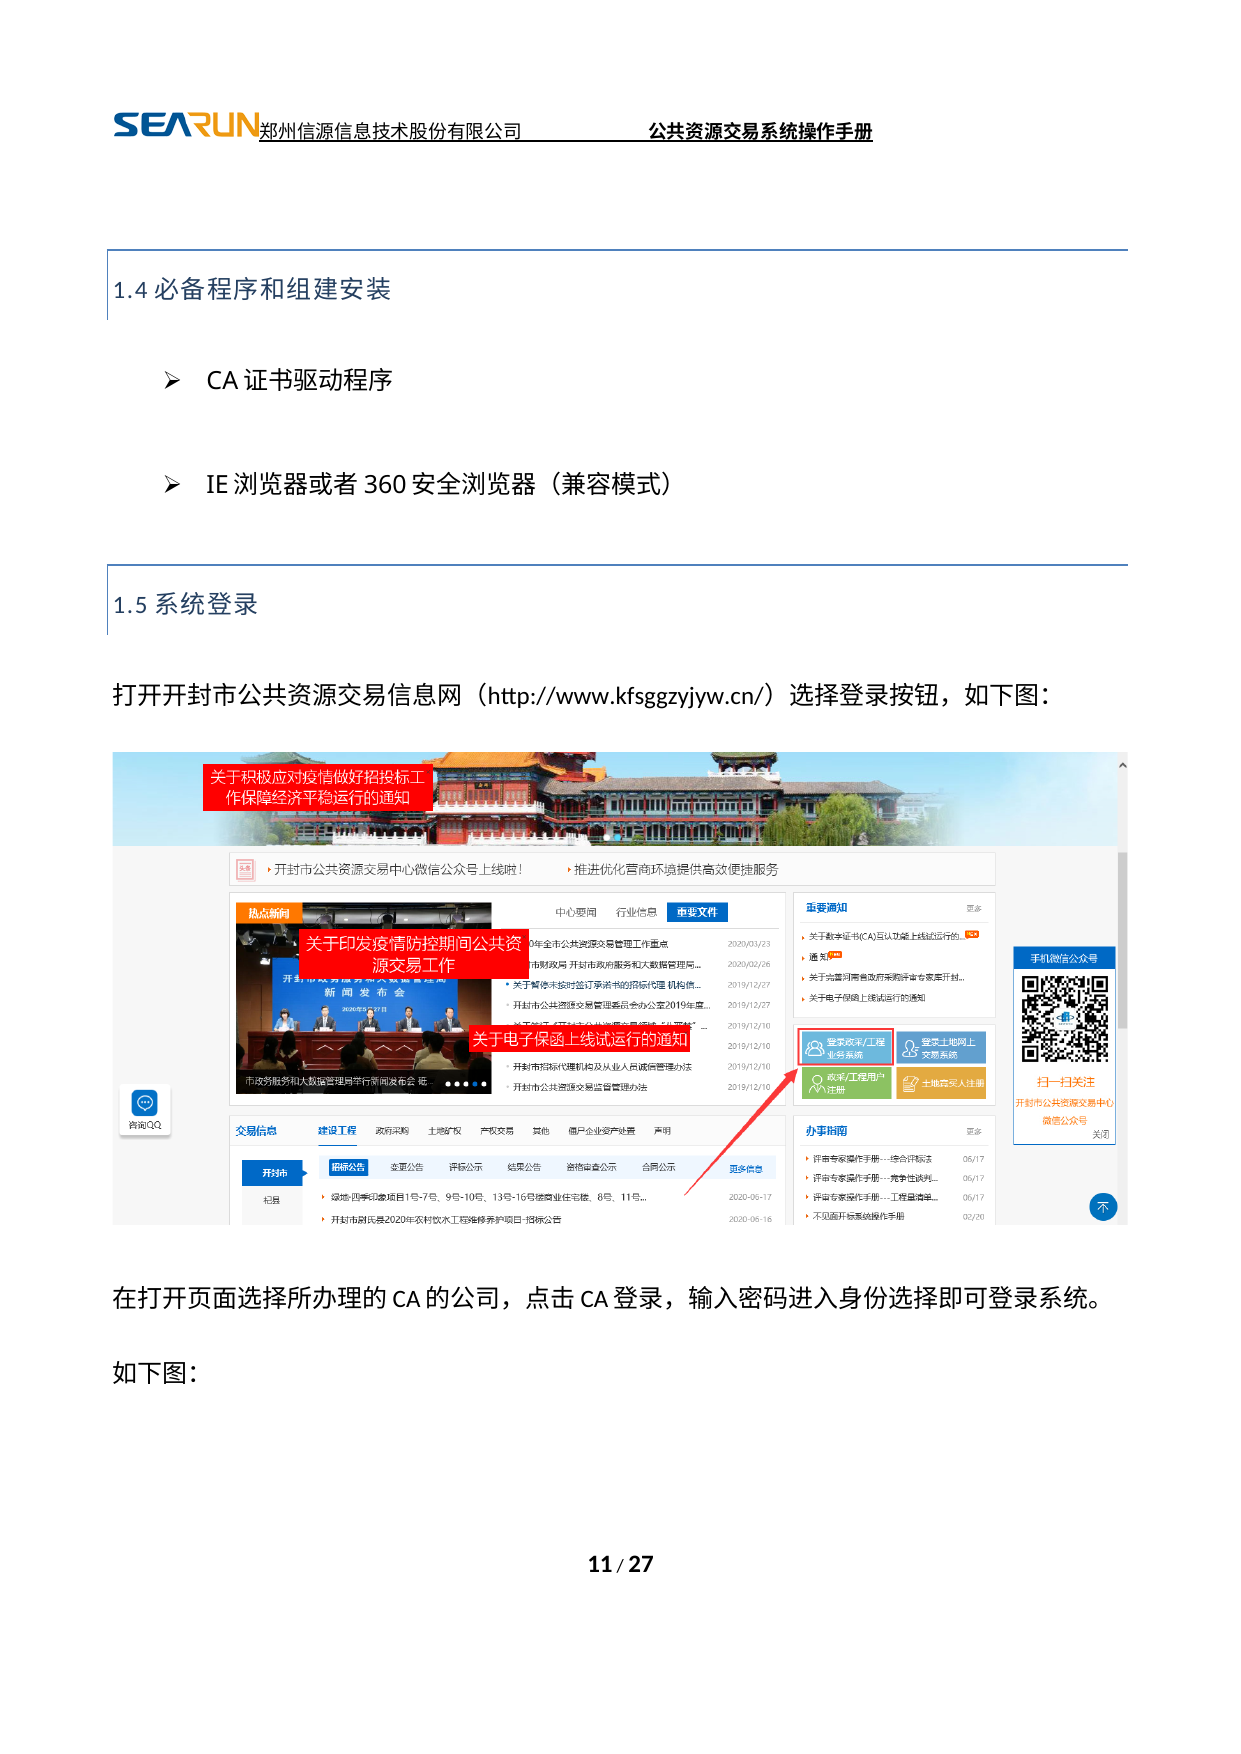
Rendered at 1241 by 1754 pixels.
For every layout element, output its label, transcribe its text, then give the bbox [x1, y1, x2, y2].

subtitle 1.4必备程序和组建安装 [108, 251, 1128, 320]
text 打开开封市公共资源交易信息网（http://www.kfsggzyjyw.cn/）选择登录按钮，如下图： [112, 661, 1128, 726]
subtitle 1.5系统登录 [108, 566, 1128, 635]
list CA证书驱动程序 [162, 346, 1128, 411]
list IE浏览器或者360安全浏览器（兼容模式） [162, 450, 1128, 515]
picture [112, 752, 1128, 1225]
text 在打开页面选择所办理的CA的公司，点击CA登录，输入密码进入身份选择即可登录系统。如下图： [112, 1264, 1128, 1404]
picture [112, 111, 260, 139]
